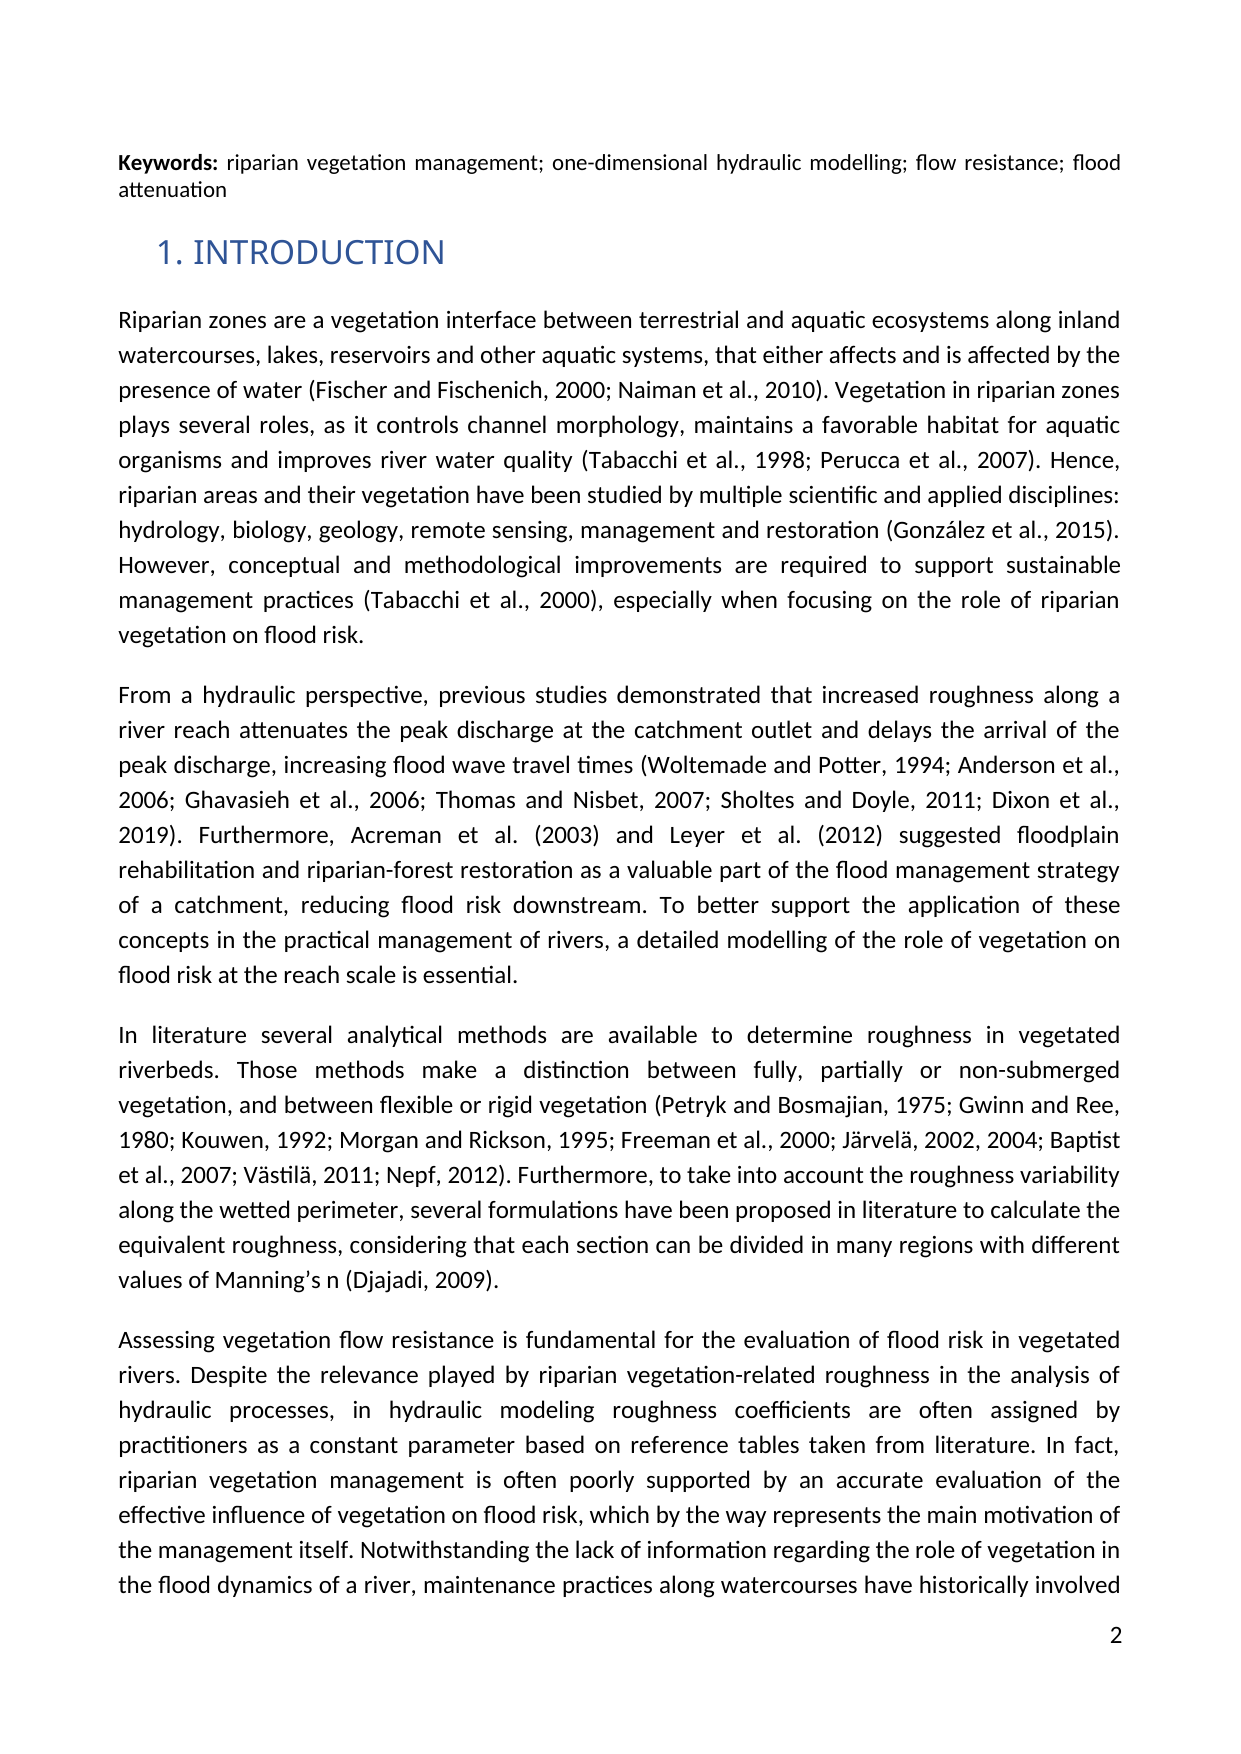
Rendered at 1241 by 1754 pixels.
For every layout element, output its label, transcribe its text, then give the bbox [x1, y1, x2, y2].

text Riparian zones are a vegetation interface between terrestrial and aquatic ecosystems along inland watercourses, lakes, reservoirs and other aquatic systems, that either affects and is affected by the presence of water (Fischer and Fischenich, 2000; Naiman et al., 2010). Vegetation in riparian zones plays several roles, as it controls channel morphology, maintains a favorable habitat for aquatic organisms and improves river water quality (Tabacchi et al., 1998; Perucca et al., 2007). Hence, riparian areas and their vegetation have been studied by multiple scientific and applied disciplines: hydrology, biology, geology, remote sensing, management and restoration (González et al., 2015). However, conceptual and methodological improvements are required to support sustainable management practices (Tabacchi et al., 2000), especially when focusing on the role of riparian vegetation on flood risk. [118, 304, 1122, 650]
text Keywords: riparian vegetation management; one-dimensional hydraulic modelling; flow resistance; flood attenuation [118, 148, 1122, 204]
subtitle INTRODUCTION [156, 229, 1122, 274]
text From a hydraulic perspective, previous studies demonstrated that increased roughness along a river reach attenuates the peak discharge at the catchment outlet and delays the arrival of the peak discharge, increasing flood wave travel times (Woltemade and Potter, 1994; Anderson et al., 2006; Ghavasieh et al., 2006; Thomas and Nisbet, 2007; Sholtes and Doyle, 2011; Dixon et al., 2019). Furthermore, Acreman et al. (2003) and Leyer et al. (2012) suggested floodplain rehabilitation and riparian-forest restoration as a valuable part of the flood management strategy of a catchment, reducing flood risk downstream. To better support the application of these concepts in the practical management of rivers, a detailed modelling of the role of vegetation on flood risk at the reach scale is essential. [118, 679, 1122, 990]
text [118, 1324, 1122, 1600]
text In literature several analytical methods are available to determine roughness in vegetated riverbeds. Those methods make a distinction between fully, partially or non-submerged vegetation, and between flexible or rigid vegetation (Petryk and Bosmajian, 1975; Gwinn and Ree, 1980; Kouwen, 1992; Morgan and Rickson, 1995; Freeman et al., 2000; Järvelä, 2002, 2004; Baptist et al., 2007; Västilä, 2011; Nepf, 2012). Furthermore, to take into account the roughness variability along the wetted perimeter, several formulations have been proposed in literature to calculate the equivalent roughness, considering that each section can be divided in many regions with different values of Manning’s n (Djajadi, 2009). [118, 1019, 1122, 1295]
